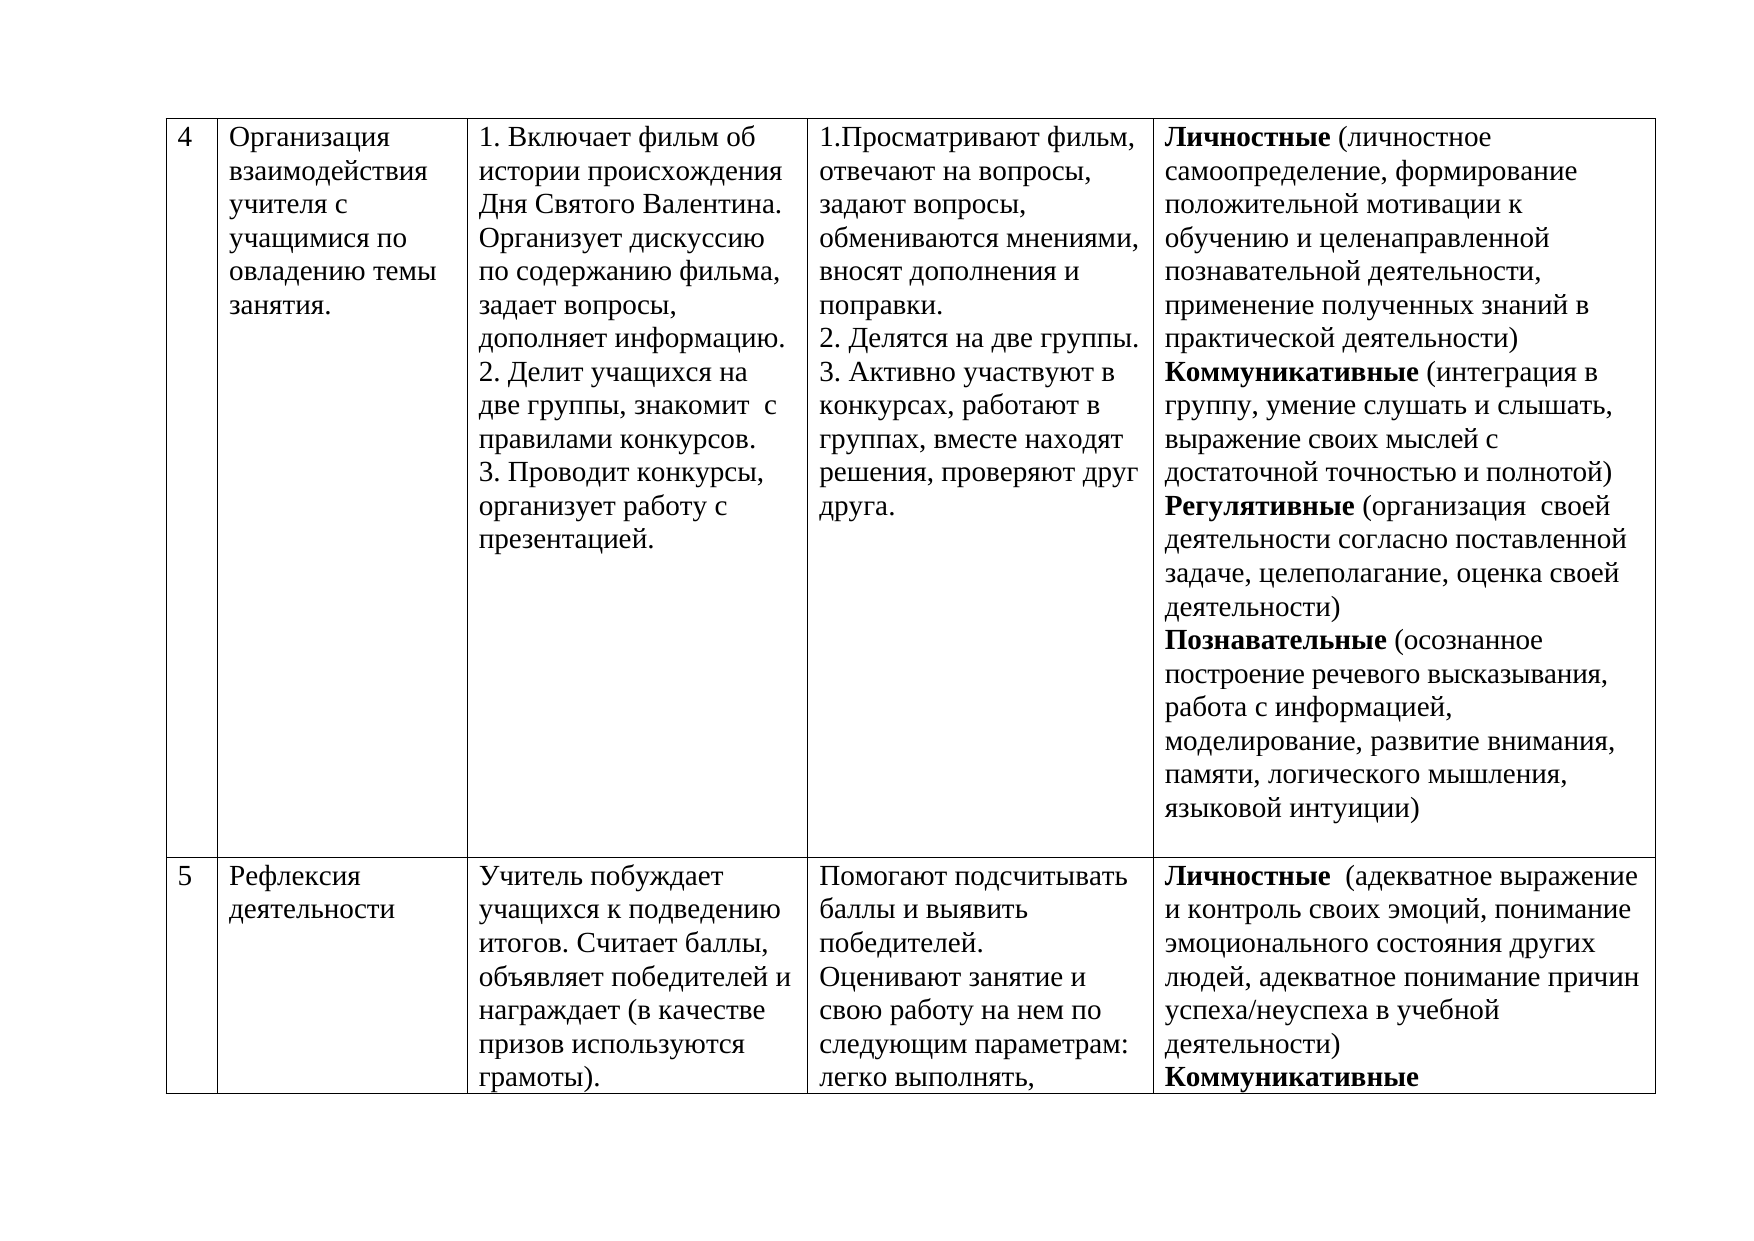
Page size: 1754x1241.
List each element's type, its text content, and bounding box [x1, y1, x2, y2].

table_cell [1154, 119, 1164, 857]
table_cell 1.Просматривают фильм, отвечают на вопросы, задают вопросы, обмениваются мнениями, вносят дополнения и поправки. 2. Делятся на две группы. 3. Активно участвуют в конкурсах, работают в группах, вместе находят решения, проверяют друг друга. [808, 119, 1153, 857]
table_cell 4 [167, 119, 217, 857]
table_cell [468, 858, 807, 1093]
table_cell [808, 858, 1153, 1093]
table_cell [1154, 858, 1655, 1093]
table_cell 5 [167, 858, 217, 1093]
table_cell 1. Включает фильм об истории происхождения Дня Святого Валентина. Организует дискуссию по содержанию фильма, задает вопросы, дополняет информацию. 2. Делит учащихся на две группы, знакомит с правилами конкурсов. 3. Проводит конкурсы, организует работу с презентацией. [468, 119, 807, 857]
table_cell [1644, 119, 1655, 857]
table_cell Организация взаимодействия учителя с учащимися по овладению темы занятия. [218, 119, 467, 857]
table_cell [218, 858, 467, 1093]
